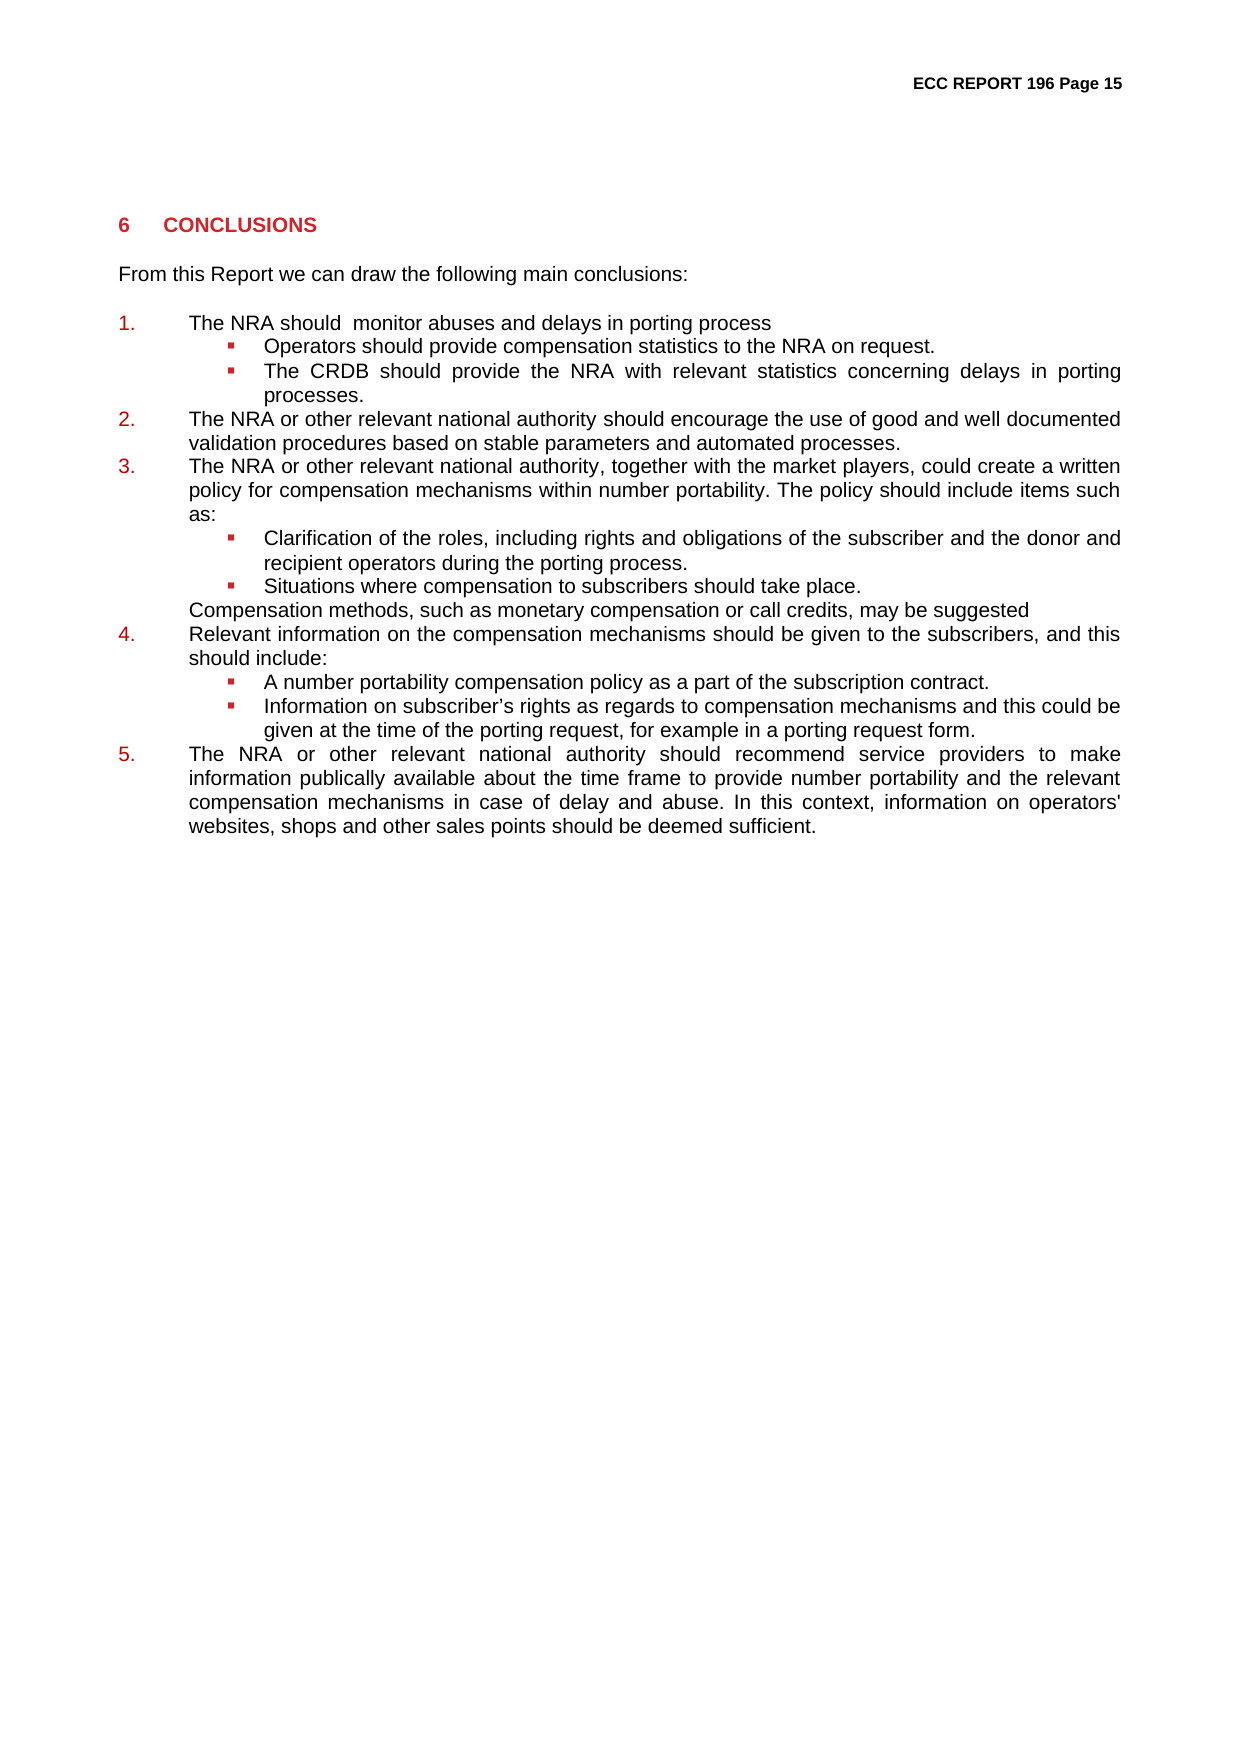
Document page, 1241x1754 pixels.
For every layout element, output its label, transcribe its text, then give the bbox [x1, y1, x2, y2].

table_header The NRA should monitor abuses and delays in porting process Operators should provide compensation statistics to the NRA on request. The CRDB should provide the NRA with relevant statistics concerning delays in porting processes. [177, 310, 1133, 406]
table_cell 5. [107, 742, 177, 838]
table_cell 2. [107, 406, 177, 454]
table_cell 4. [107, 622, 177, 742]
table_cell The NRA or other relevant national authority should recommend service providers to make information publically available about the time frame to provide number portability and the relevant compensation mechanisms in case of delay and abuse. In this context, information on operators' websites, shops and other sales points should be deemed sufficient. [177, 742, 1133, 838]
table_header 1. [107, 310, 177, 406]
text From this Report we can draw the following main conclusions: [118, 261, 1122, 285]
table_cell Relevant information on the compensation mechanisms should be given to the subscribers, and this should include: A number portability compensation policy as a part of the subscription contract. Information on subscriber’s rights as regards to compensation mechanisms and this could be given at the time of the porting request, for example in a porting request form. [177, 622, 1133, 742]
subtitle Conclusions [118, 212, 1122, 236]
table_cell The NRA or other relevant national authority, together with the market players, could create a written policy for compensation mechanisms within number portability. The policy should include items such as: Clarification of the roles, including rights and obligations of the subscriber and the donor and recipient operators during the porting process. Situations where compensation to subscribers should take place. Compensation methods, such as monetary compensation or call credits, may be suggested [177, 454, 1133, 622]
table_cell The NRA or other relevant national authority should encourage the use of good and well documented validation procedures based on stable parameters and automated processes. [177, 406, 1133, 454]
table_cell 3. [107, 454, 177, 622]
